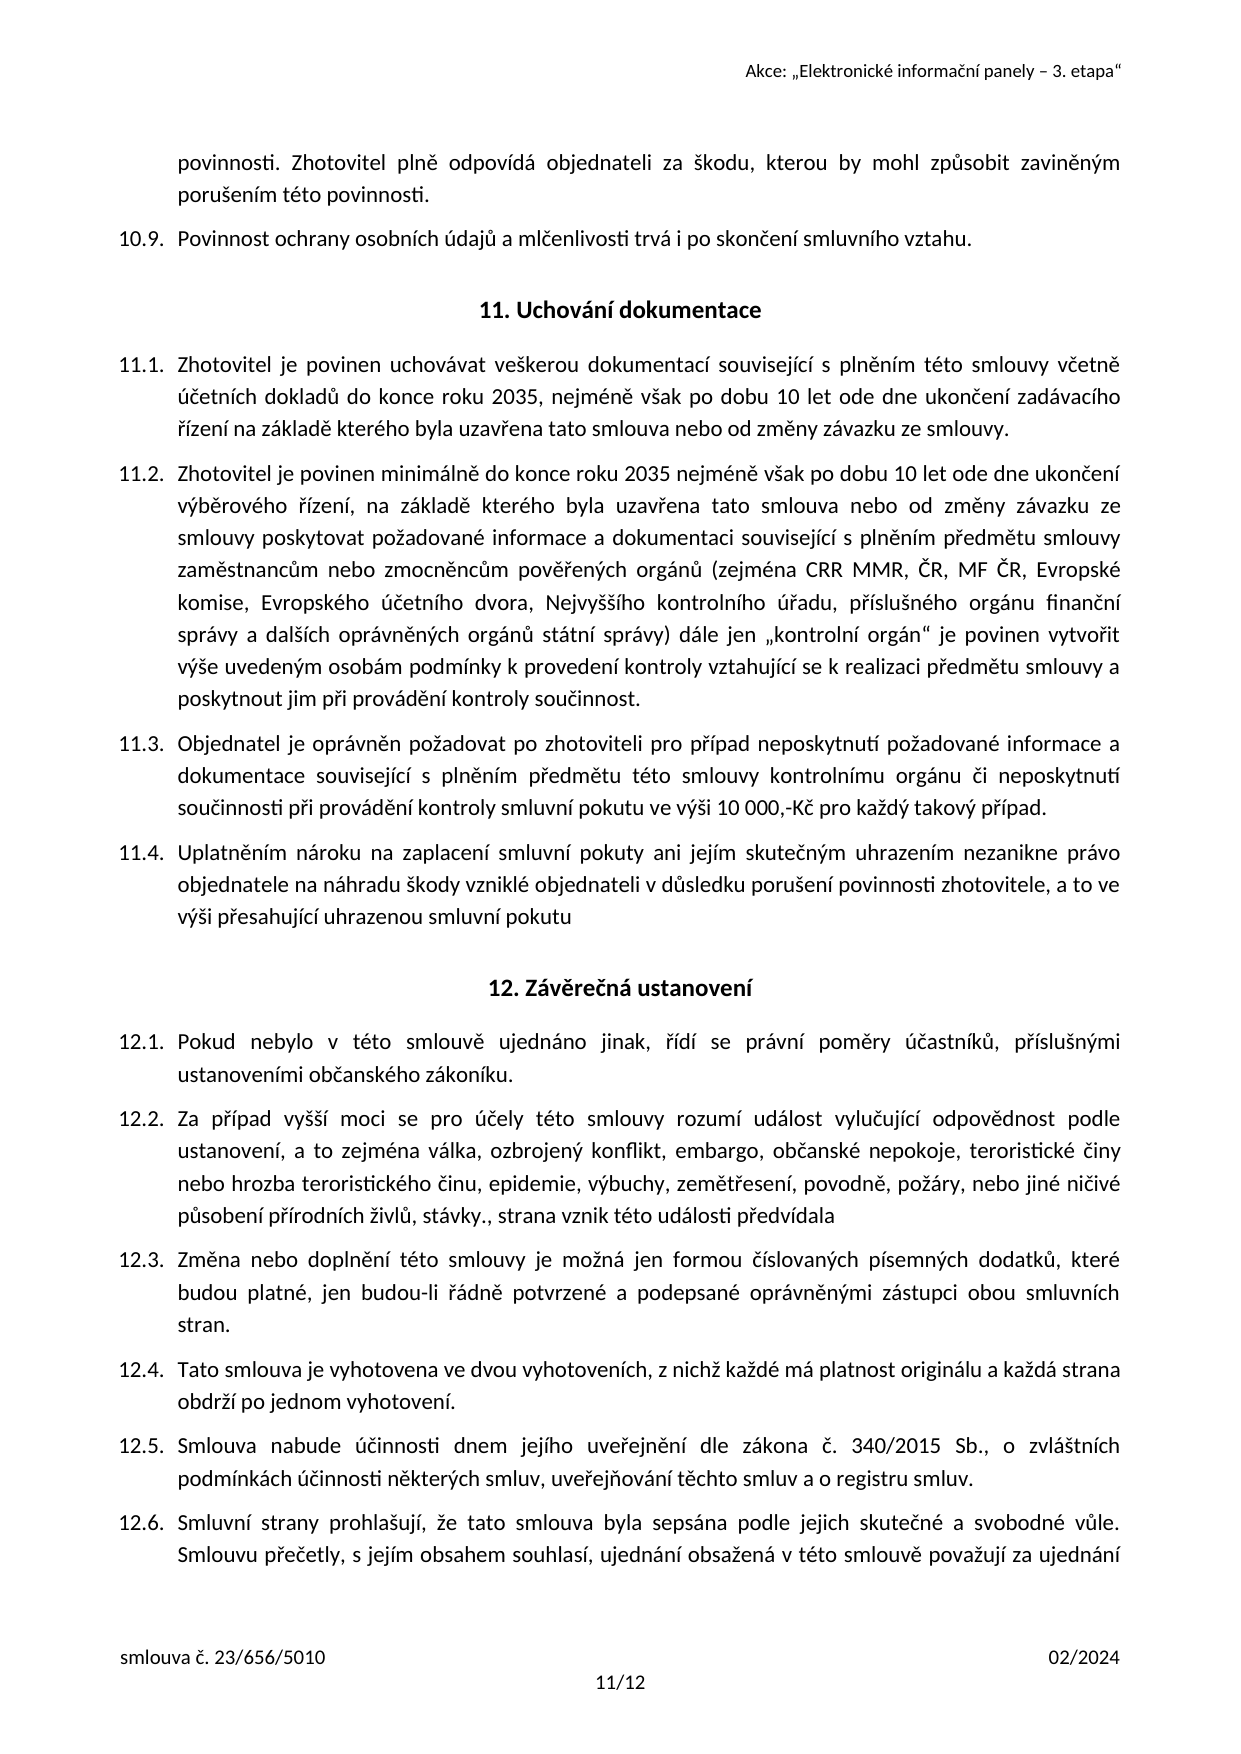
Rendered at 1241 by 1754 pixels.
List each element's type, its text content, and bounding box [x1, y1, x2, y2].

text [118, 148, 1122, 208]
text Smlouva nabude účinnosti dnem jejího uveřejnění dle zákona č. 340/2015 Sb., o zvláštních podmínkách účinnosti některých smluv, uveřejňování těchto smluv a o registru smluv. [118, 1432, 1122, 1492]
text Zhotovitel je povinen minimálně do konce roku 2035 nejméně však po dobu 10 let ode dne ukončení výběrového řízení, na základě kterého byla uzavřena tato smlouva nebo od změny závazku ze smlouvy poskytovat požadované informace a dokumentaci související s plněním předmětu smlouvy zaměstnancům nebo zmocněncům pověřených orgánů (zejména CRR MMR, ČR, MF ČR, Evropské komise, Evropského účetního dvora, Nejvyššího kontrolního úřadu, příslušného orgánu finanční správy a dalších oprávněných orgánů státní správy) dále jen „kontrolní orgán“ je povinen vytvořit výše uvedeným osobám podmínky k provedení kontroly vztahující se k realizaci předmětu smlouvy a poskytnout jim při provádění kontroly součinnost. [118, 459, 1122, 712]
text Uplatněním nároku na zaplacení smluvní pokuty ani jejím skutečným uhrazením nezanikne právo objednatele na náhradu škody vzniklé objednateli v důsledku porušení povinnosti zhotovitele, a to ve výši přesahující uhrazenou smluvní pokutu [118, 838, 1122, 930]
text Pokud nebylo v této smlouvě ujednáno jinak, řídí se právní poměry účastníků, příslušnými ustanoveními občanského zákoníku. [118, 1027, 1122, 1088]
subtitle Závěrečná ustanovení [118, 972, 1122, 1002]
text Objednatel je oprávněn požadovat po zhotoviteli pro případ neposkytnutí požadované informace a dokumentace související s plněním předmětu této smlouvy kontrolnímu orgánu či neposkytnutí součinnosti při provádění kontroly smluvní pokutu ve výši 10 000,-Kč pro každý takový případ. [118, 729, 1122, 821]
text Zhotovitel je povinen uchovávat veškerou dokumentací související s plněním této smlouvy včetně účetních dokladů do konce roku 2035, nejméně však po dobu 10 let ode dne ukončení zadávacího řízení na základě kterého byla uzavřena tato smlouva nebo od změny závazku ze smlouvy. [118, 350, 1122, 442]
text Povinnost ochrany osobních údajů a mlčenlivosti trvá i po skončení smluvního vztahu. [118, 224, 1122, 253]
text Za případ vyšší moci se pro účely této smlouvy rozumí událost vylučující odpovědnost podle ustanovení, a to zejména válka, ozbrojený konflikt, embargo, občanské nepokoje, teroristické činy nebo hrozba teroristického činu, epidemie, výbuchy, zemětřesení, povodně, požáry, nebo jiné ničivé působení přírodních živlů, stávky., strana vznik této události předvídala [118, 1104, 1122, 1229]
subtitle Uchování dokumentace [118, 294, 1122, 325]
text Tato smlouva je vyhotovena ve dvou vyhotoveních, z nichž každé má platnost originálu a každá strana obdrží po jednom vyhotovení. [118, 1355, 1122, 1415]
text Změna nebo doplnění této smlouvy je možná jen formou číslovaných písemných dodatků, které budou platné, jen budou-li řádně potvrzené a podepsané oprávněnými zástupci obou smluvních stran. [118, 1246, 1122, 1338]
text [118, 1508, 1122, 1569]
